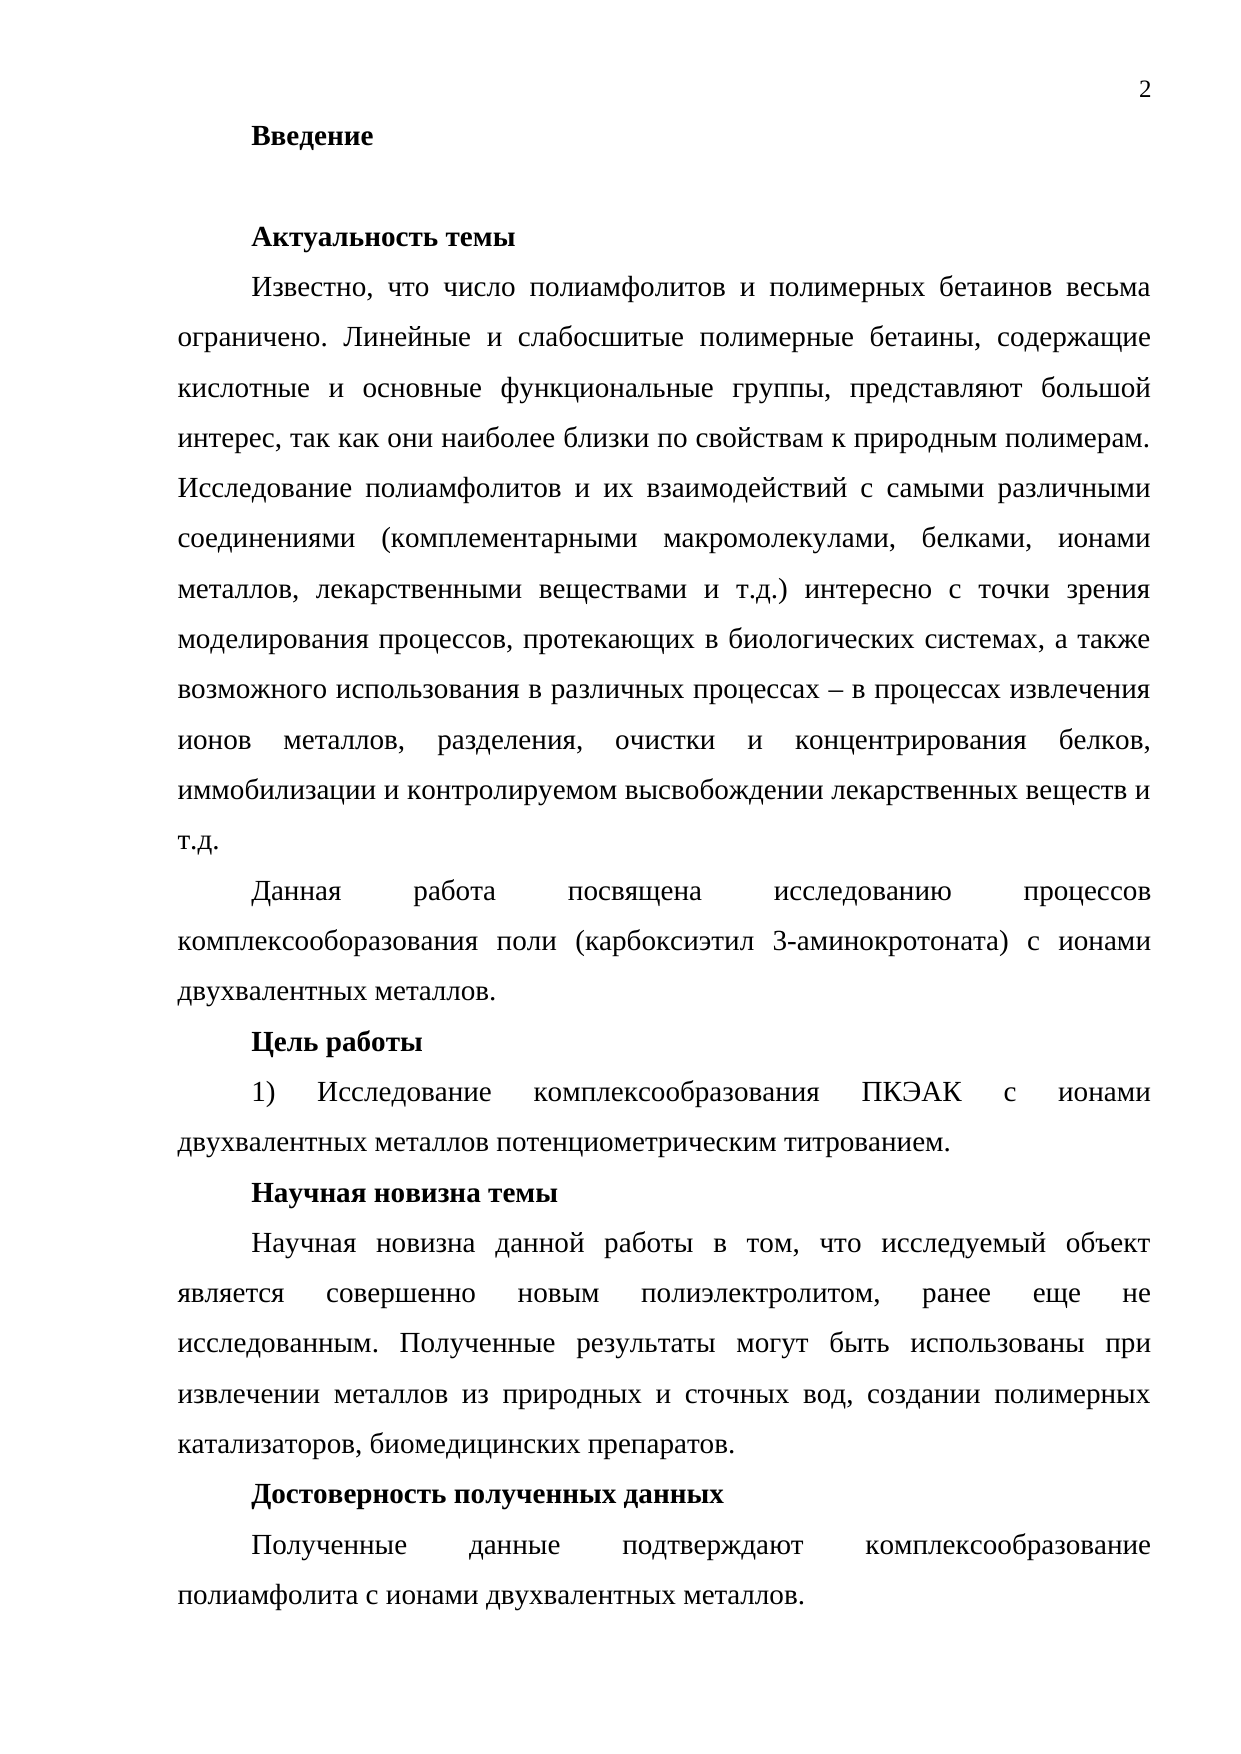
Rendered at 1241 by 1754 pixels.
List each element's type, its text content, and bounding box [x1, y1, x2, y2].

text Введение [177, 118, 1152, 152]
text Полученные данные подтверждают комплексообразование полиамфолита с ионами двухвалентных металлов. [177, 1527, 1152, 1611]
text Данная работа посвящена исследованию процессов комплексооборазования поли (карбоксиэтил 3-аминокротоната) с ионами двухвалентных металлов. [177, 873, 1152, 1007]
text Актуальность темы [177, 219, 1152, 252]
text Научная новизна данной работы в том, что исследуемый объект является совершенно новым полиэлектролитом, ранее еще не исследованным. Полученные результаты могут быть использованы при извлечении металлов из природных и сточных вод, создании полимерных катализаторов, биомедицинских препаратов. [177, 1225, 1152, 1460]
text Достоверность полученных данных [177, 1477, 1152, 1510]
text 1) Исследование комплексообразования ПКЭАК с ионами двухвалентных металлов потенциометрическим титрованием. [177, 1074, 1152, 1158]
text Научная новизна темы [177, 1175, 1152, 1208]
text Цель работы [177, 1024, 1152, 1057]
text Известно, что число полиамфолитов и полимерных бетаинов весьма ограничено. Линейные и слабосшитые полимерные бетаины, содержащие кислотные и основные функциональные группы, представляют большой интерес, так как они наиболее близки по свойствам к природным полимерам. Исследование полиамфолитов и их взаимодействий с самыми различными соединениями (комплементарными макромолекулами, белками, ионами металлов, лекарственными веществами и т.д.) интересно с точки зрения моделирования процессов, протекающих в биологических системах, а также возможного использования в различных процессах – в процессах извлечения ионов металлов, разделения, очистки и концентрирования белков, иммобилизации и контролируемом высвобождении лекарственных веществ и т.д. [177, 269, 1152, 856]
